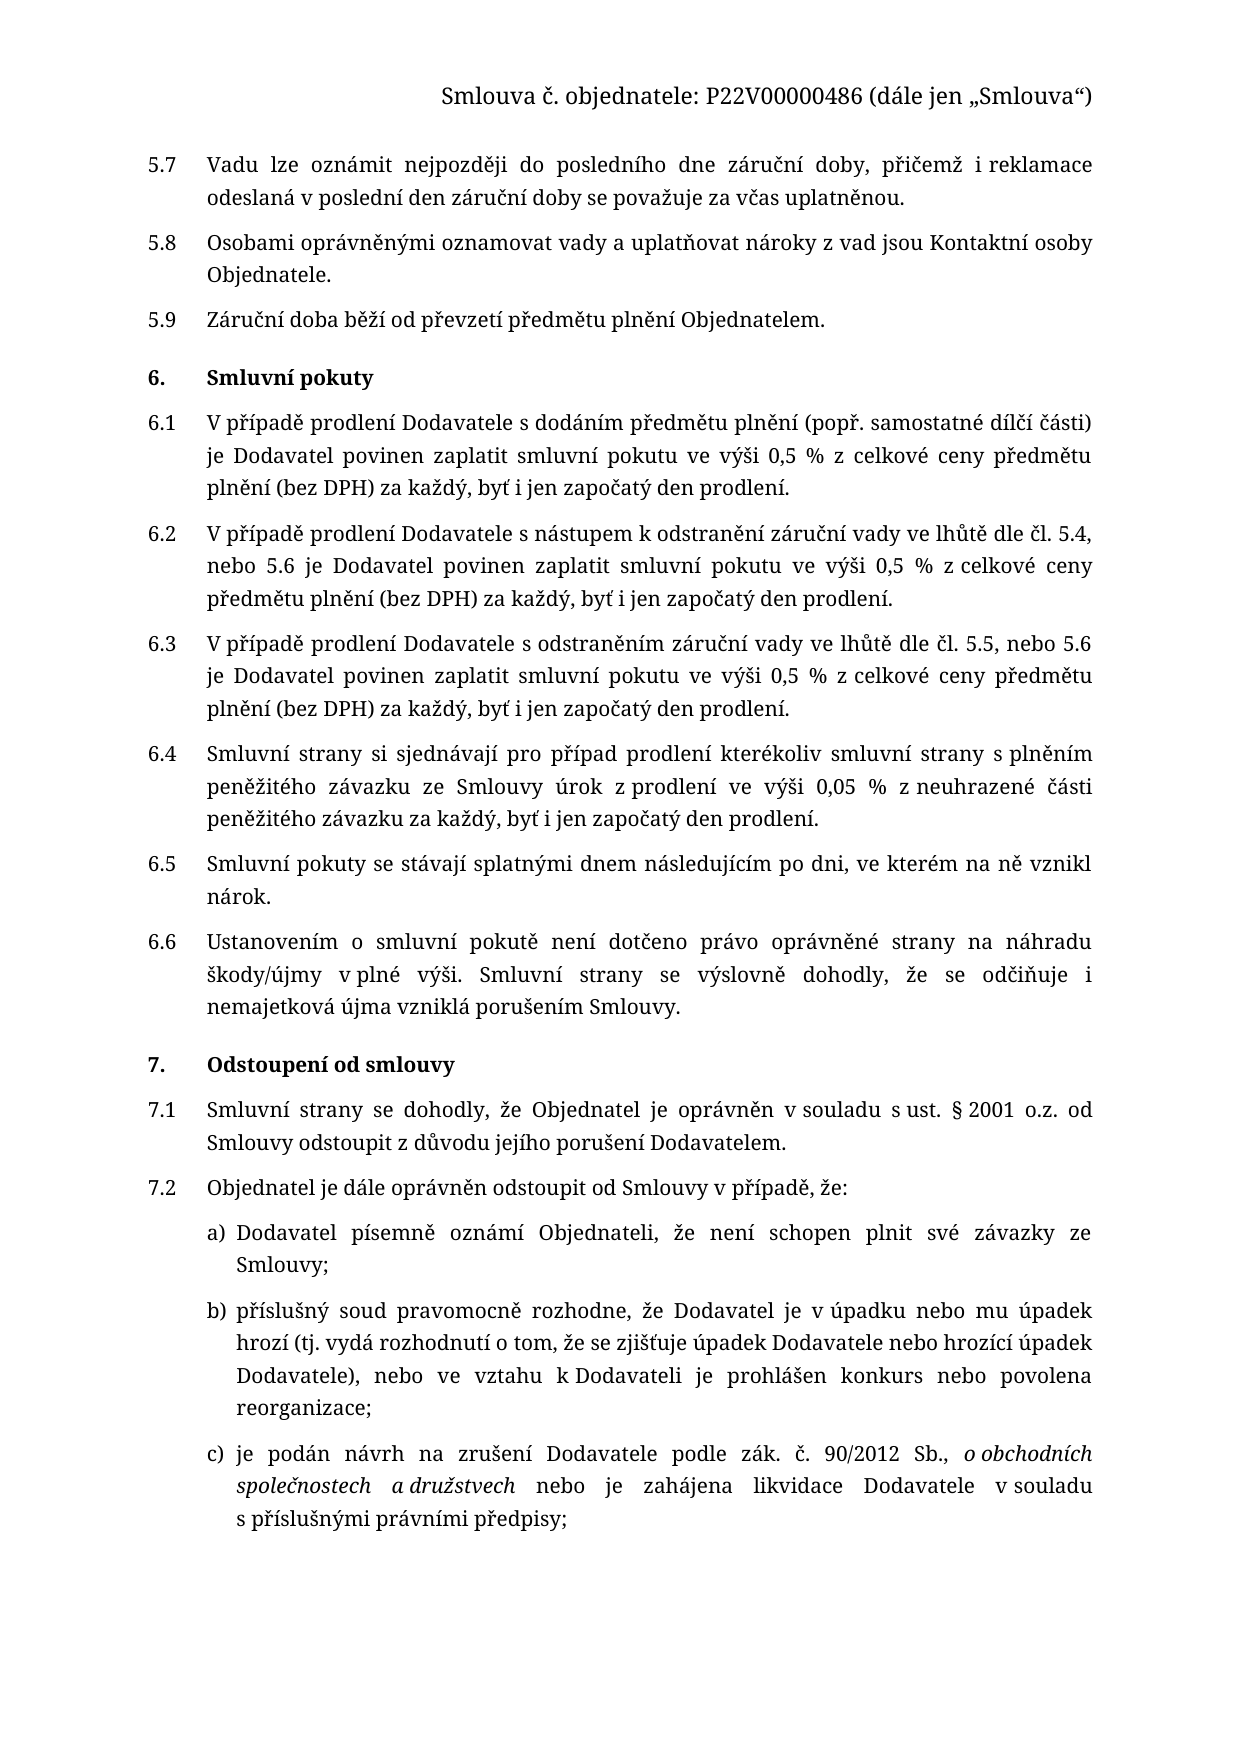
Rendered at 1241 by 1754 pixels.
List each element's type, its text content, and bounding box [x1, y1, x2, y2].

list Smluvní pokuty se stávají splatnými dnem následujícím po dni, ve kterém na ně vznikl nárok. [148, 849, 1093, 911]
list Odstoupení od smlouvy [148, 1050, 1093, 1078]
list je podán návrh na zrušení Dodavatele podle zák. č. 90/2012 Sb., o obchodních společnostech a družstvech nebo je zahájena likvidace Dodavatele v souladu s příslušnými právními předpisy; [207, 1439, 1093, 1532]
list Záruční doba běží od převzetí předmětu plnění Objednatelem. [148, 306, 1093, 334]
list Objednatel je dále oprávněn odstoupit od Smlouvy v případě, že: [148, 1173, 1093, 1201]
list V případě prodlení Dodavatele s dodáním předmětu plnění (popř. samostatné dílčí části) je Dodavatel povinen zaplatit smluvní pokutu ve výši 0,5 % z celkové ceny předmětu plnění (bez DPH) za každý, byť i jen započatý den prodlení. [148, 408, 1093, 502]
list Smluvní strany se dohodly, že Objednatel je oprávněn v souladu s ust. § 2001 o.z. od Smlouvy odstoupit z důvodu jejího porušení Dodavatelem. [148, 1095, 1093, 1156]
list Smluvní strany si sjednávají pro případ prodlení kterékoliv smluvní strany s plněním peněžitého závazku ze Smlouvy úrok z prodlení ve výši 0,05 % z neuhrazené části peněžitého závazku za každý, byť i jen započatý den prodlení. [148, 739, 1093, 833]
list Vadu lze oznámit nejpozději do posledního dne záruční doby, přičemž i reklamace odeslaná v poslední den záruční doby se považuje za včas uplatněnou. [148, 150, 1093, 211]
list příslušný soud pravomocně rozhodne, že Dodavatel je v úpadku nebo mu úpadek hrozí (tj. vydá rozhodnutí o tom, že se zjišťuje úpadek Dodavatele nebo hrozící úpadek Dodavatele), nebo ve vztahu k Dodavateli je prohlášen konkurs nebo povolena reorganizace; [207, 1296, 1093, 1422]
list Smluvní pokuty [148, 363, 1093, 392]
list Ustanovením o smluvní pokutě není dotčeno právo oprávněné strany na náhradu škody/újmy v plné výši. Smluvní strany se výslovně dohodly, že se odčiňuje i nemajetková újma vzniklá porušením Smlouvy. [148, 927, 1093, 1021]
list Dodavatel písemně oznámí Objednateli, že není schopen plnit své závazky ze Smlouvy; [207, 1218, 1093, 1279]
list V případě prodlení Dodavatele s odstraněním záruční vady ve lhůtě dle čl. 5.5, nebo 5.6 je Dodavatel povinen zaplatit smluvní pokutu ve výši 0,5 % z celkové ceny předmětu plnění (bez DPH) za každý, byť i jen započatý den prodlení. [148, 629, 1093, 723]
list Osobami oprávněnými oznamovat vady a uplatňovat nároky z vad jsou Kontaktní osoby Objednatele. [148, 228, 1093, 289]
list V případě prodlení Dodavatele s nástupem k odstranění záruční vady ve lhůtě dle čl. 5.4, nebo 5.6 je Dodavatel povinen zaplatit smluvní pokutu ve výši 0,5 % z celkové ceny předmětu plnění (bez DPH) za každý, byť i jen započatý den prodlení. [148, 519, 1093, 612]
